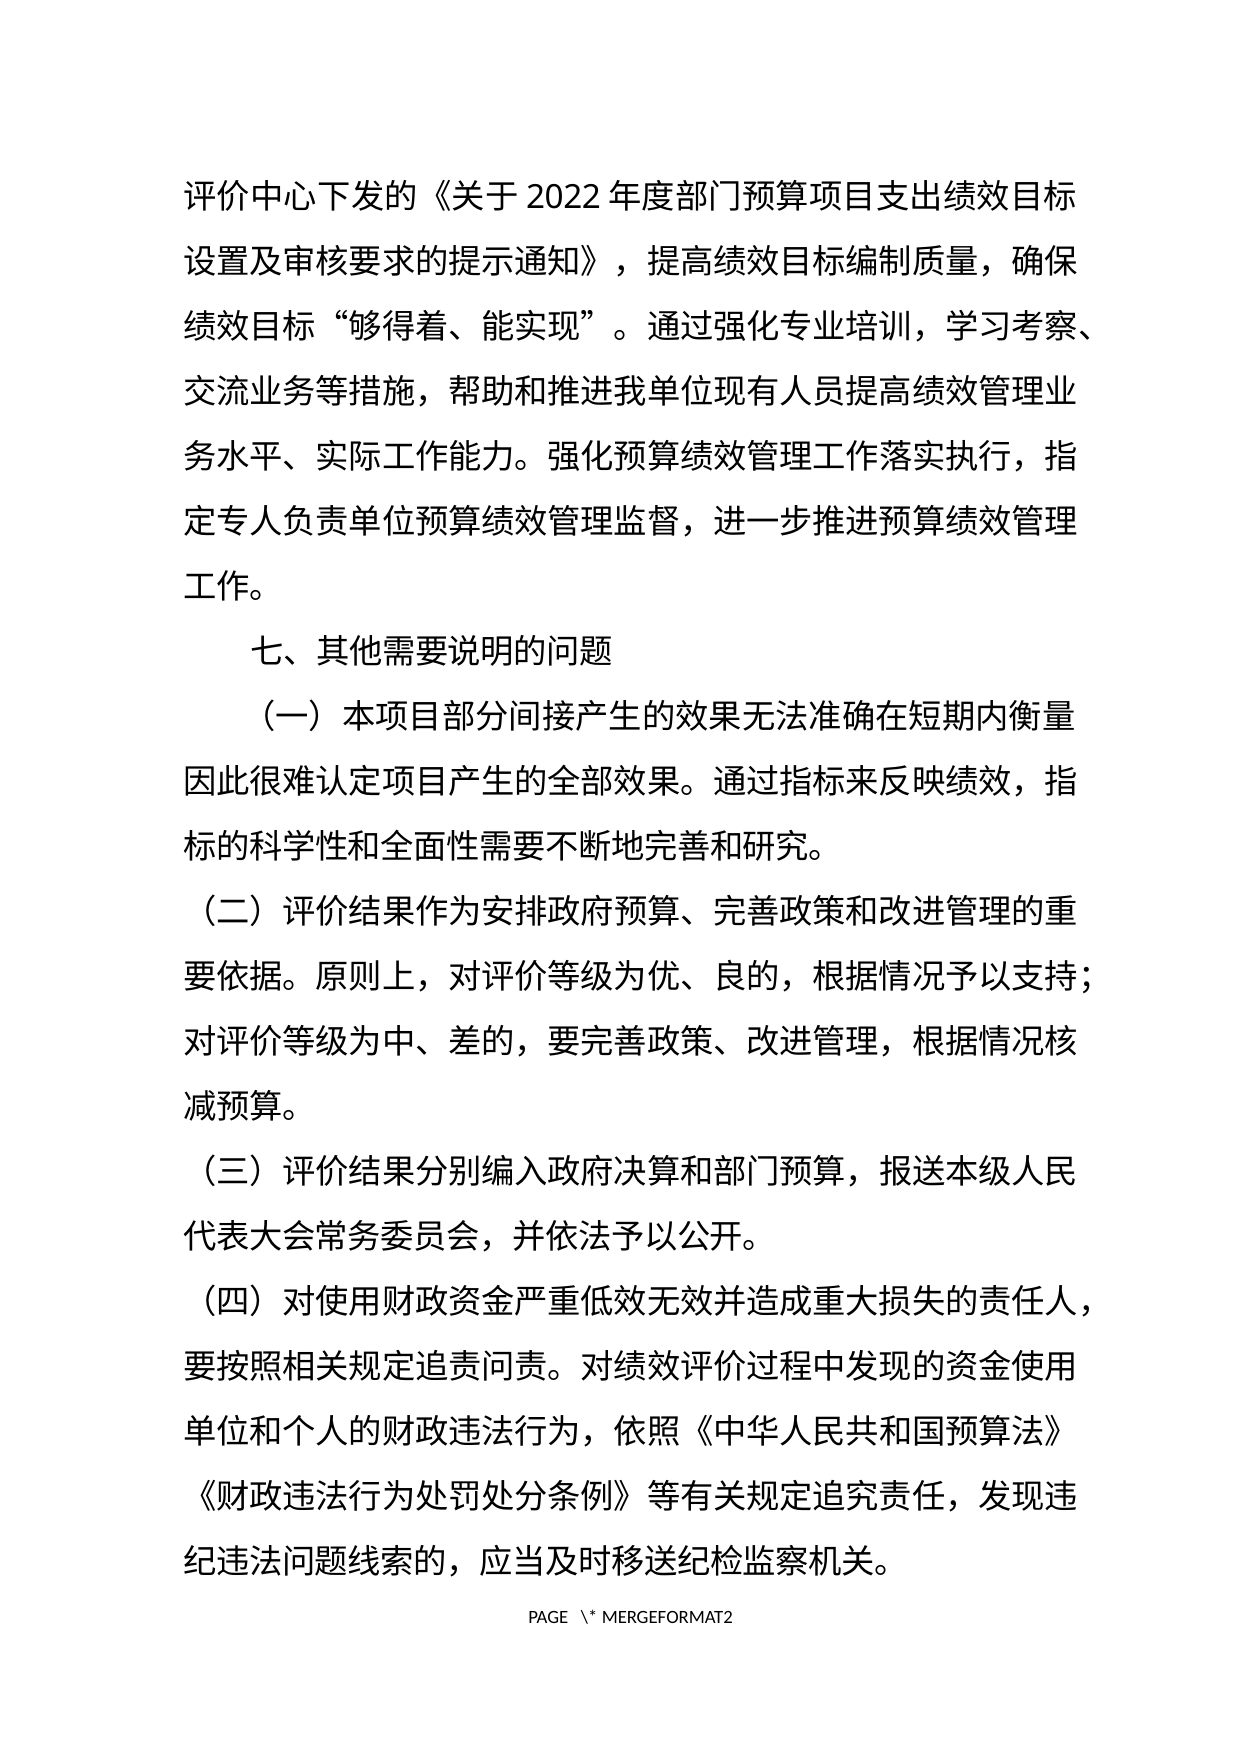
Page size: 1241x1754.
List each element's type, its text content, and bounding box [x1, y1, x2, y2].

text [183, 162, 1078, 617]
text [183, 682, 1078, 1592]
text 七、其他需要说明的问题 [183, 617, 1078, 682]
